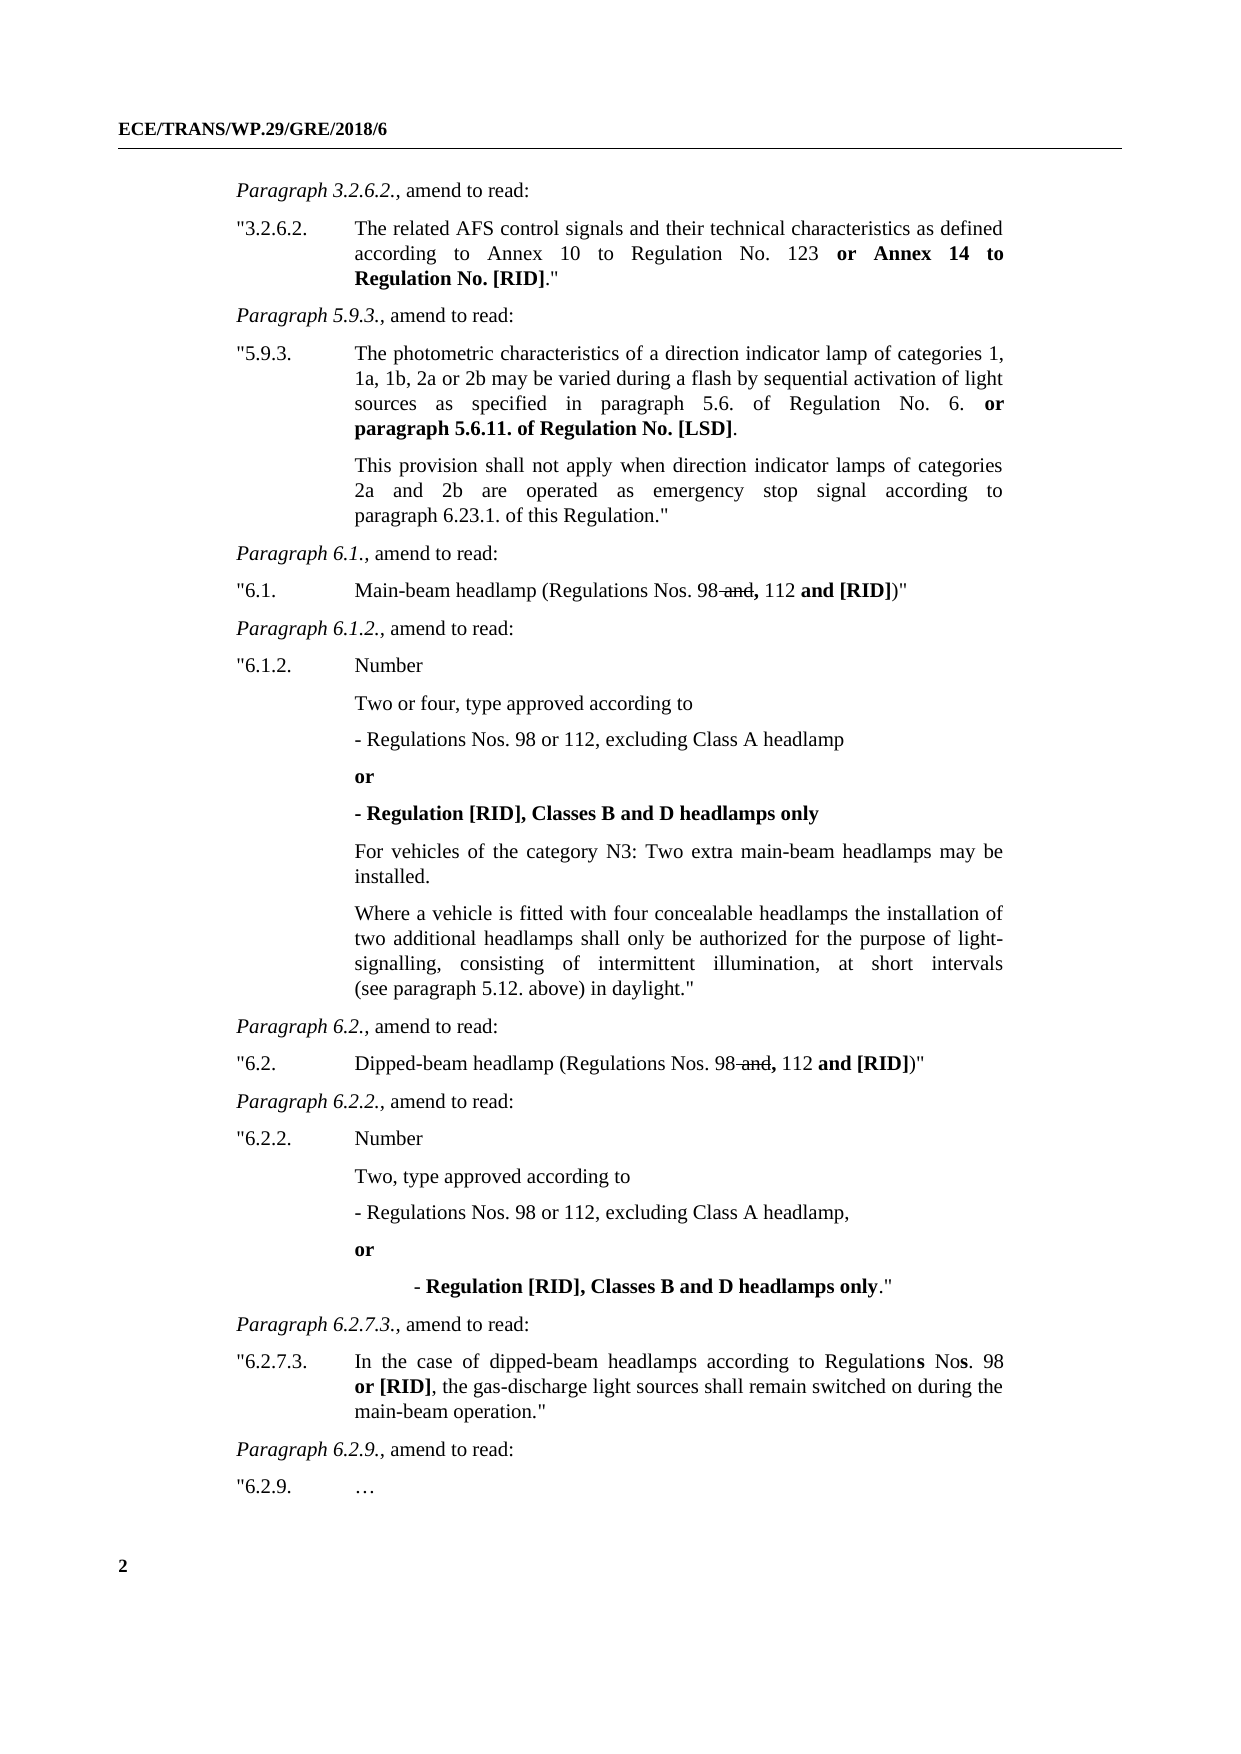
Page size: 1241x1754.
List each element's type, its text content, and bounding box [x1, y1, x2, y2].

text Paragraph 3.2.6.2., amend to read: [236, 177, 1004, 202]
text "6.2. Dipped-beam headlamp (Regulations Nos. 98 and, 112 and [RID])" [236, 1050, 1004, 1075]
text "6.1. Main-beam headlamp (Regulations Nos. 98 and, 112 and [RID])" [236, 577, 1004, 602]
text "6.2.7.3. In the case of dipped-beam headlamps according to Regulations Nos. 98 or [RID], the gas-discharge light sources shall remain switched on during the main-beam operation." [236, 1348, 1004, 1423]
text "3.2.6.2. The related AFS control signals and their technical characteristics as defined according to Annex 10 to Regulation No. 123 or Annex 14 to Regulation No. [RID]." [236, 215, 1004, 290]
text "6.2.2. Number [236, 1125, 1004, 1150]
text For vehicles of the category N3: Two extra main-beam headlamps may be installed. [354, 838, 1004, 888]
text "6.1.2. Number [236, 652, 1004, 677]
text - Regulations Nos. 98 or 112, excluding Class A headlamp [354, 727, 969, 751]
text Paragraph 6.2.2., amend to read: [236, 1088, 1004, 1113]
text Two, type approved according to [354, 1163, 1004, 1188]
text This provision shall not apply when direction indicator lamps of categories 2a and 2b are operated as emergency stop signal according to paragraph 6.23.1. of this Regulation." [354, 452, 1004, 527]
text "6.2.9. … [236, 1473, 1004, 1498]
text Paragraph 6.1., amend to read: [236, 540, 1004, 565]
text Where a vehicle is fitted with four concealable headlamps the installation of two additional headlamps shall only be authorized for the purpose of light-signalling, consisting of intermittent illumination, at short intervals (see paragraph 5.12. above) in daylight." [354, 900, 1004, 1000]
text - Regulations Nos. 98 or 112, excluding Class A headlamp, [354, 1200, 969, 1224]
text Paragraph 6.1.2., amend to read: [236, 615, 1004, 640]
text Paragraph 5.9.3., amend to read: [236, 302, 1004, 327]
text - Regulation [RID], Classes B and D headlamps only [354, 800, 1004, 825]
text "5.9.3. The photometric characteristics of a direction indicator lamp of categories 1, 1a, 1b, 2a or 2b may be varied during a flash by sequential activation of light sources as specified in paragraph 5.6. of Regulation No. 6. or paragraph 5.6.11. of Regulation No. [LSD]. [236, 340, 1004, 440]
text Two or four, type approved according to [354, 690, 1004, 715]
text Paragraph 6.2., amend to read: [236, 1013, 1004, 1038]
text Paragraph 6.2.9., amend to read: [236, 1436, 1004, 1461]
text or [354, 764, 969, 788]
text Paragraph 6.2.7.3., amend to read: [236, 1311, 1004, 1336]
text or [354, 1237, 969, 1261]
text - Regulation [RID], Classes B and D headlamps only." [354, 1273, 1004, 1298]
